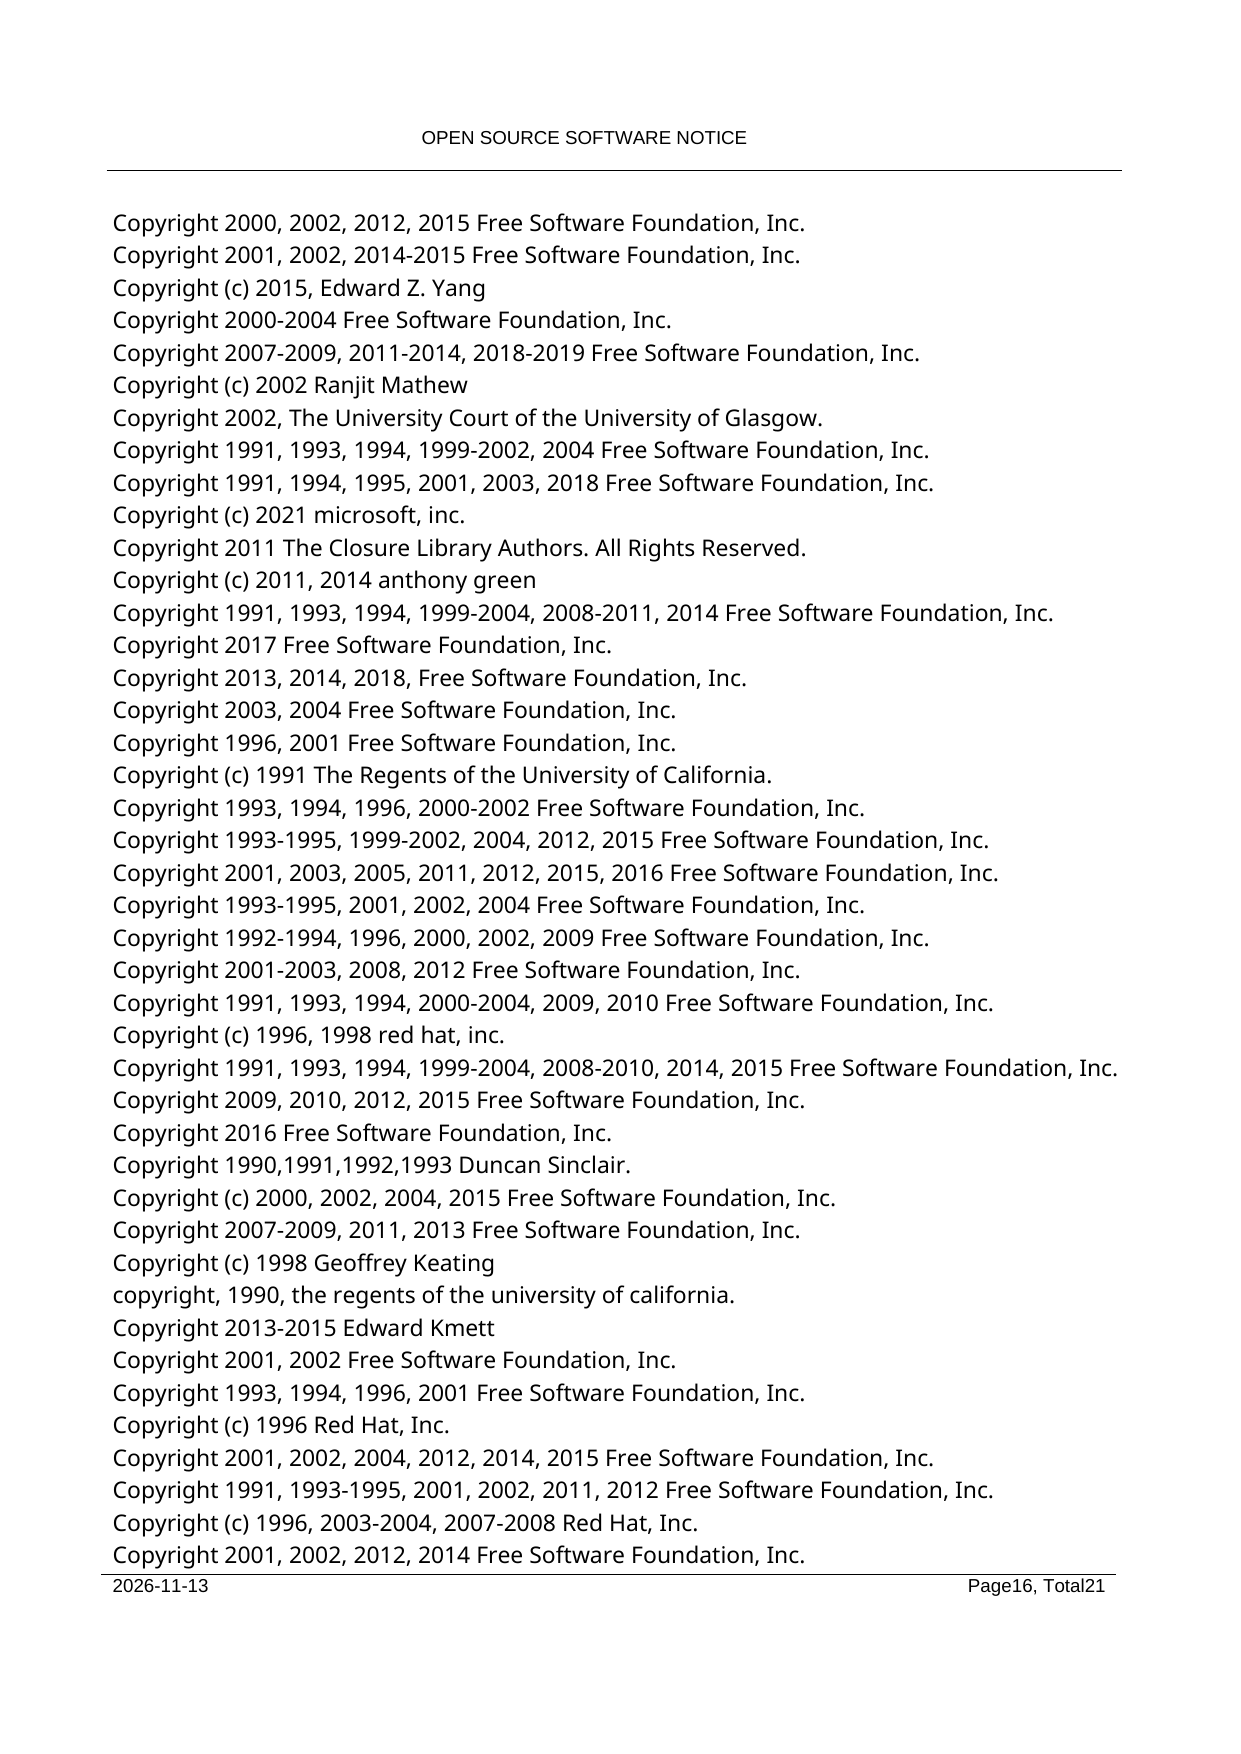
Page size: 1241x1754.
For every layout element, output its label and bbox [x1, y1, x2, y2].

text [112, 206, 1128, 1571]
